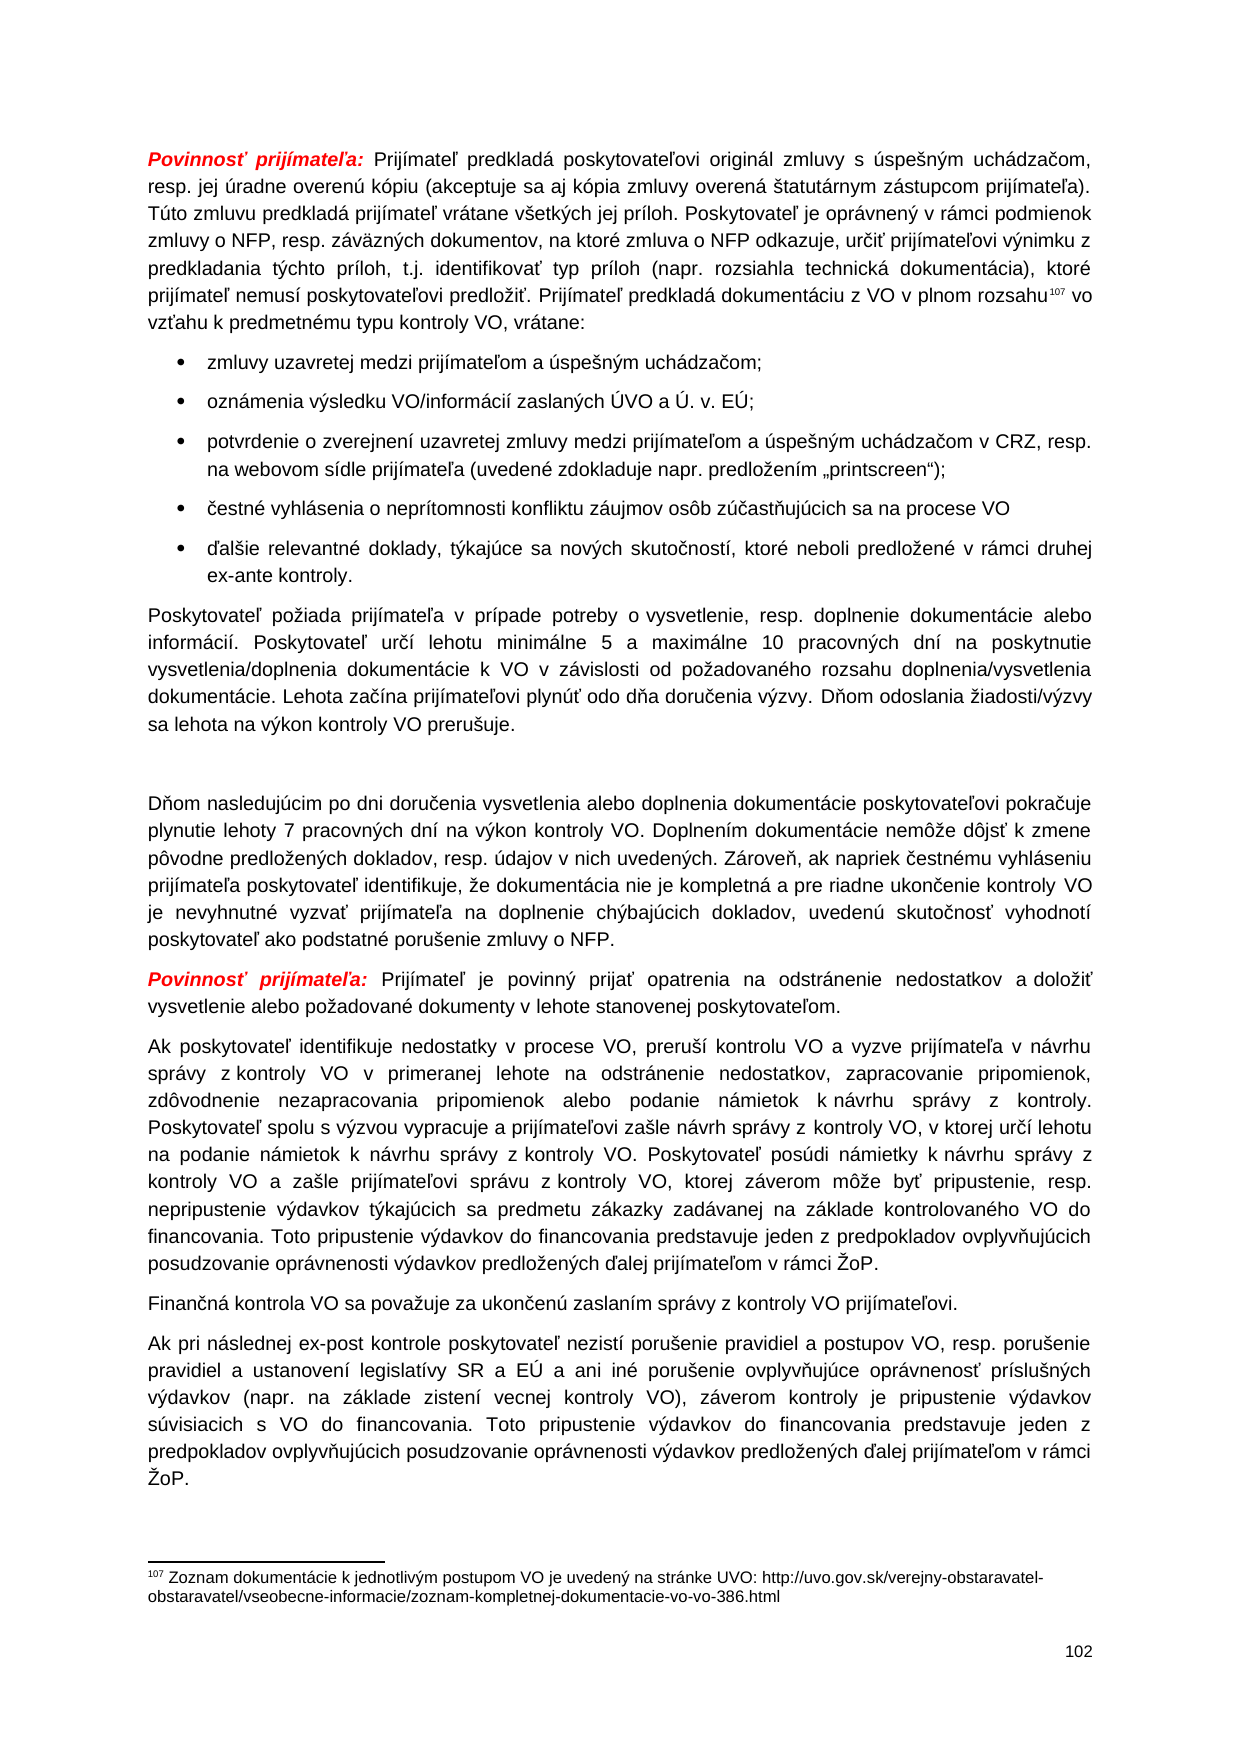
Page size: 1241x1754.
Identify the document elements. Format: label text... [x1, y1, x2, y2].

text Povinnosť prijímateľa: Prijímateľ je povinný prijať opatrenia na odstránenie nedostatkov a doložiť vysvetlenie alebo požadované dokumenty v lehote stanovenej poskytovateľom. [148, 968, 1092, 1017]
list oznámenia výsledku VO/informácií zaslaných ÚVO a Ú. v. EÚ; [177, 390, 1092, 413]
text Ak poskytovateľ identifikuje nedostatky v procese VO, preruší kontrolu VO a vyzve prijímateľa v návrhu správy z kontroly VO v primeranej lehote na odstránenie nedostatkov, zapracovanie pripomienok, zdôvodnenie nezapracovania pripomienok alebo podanie námietok k návrhu správy z kontroly. Poskytovateľ spolu s výzvou vypracuje a prijímateľovi zašle návrh správy z kontroly VO, v ktorej určí lehotu na podanie námietok k návrhu správy z kontroly VO. Poskytovateľ posúdi námietky k návrhu správy z kontroly VO a zašle prijímateľovi správu z kontroly VO, ktorej záverom môže byť pripustenie, resp. nepripustenie výdavkov týkajúcich sa predmetu zákazky zadávanej na základe kontrolovaného VO do financovania. Toto pripustenie výdavkov do financovania predstavuje jeden z predpokladov ovplyvňujúcich posudzovanie oprávnenosti výdavkov predložených ďalej prijímateľom v rámci ŽoP. [148, 1034, 1092, 1275]
text Poskytovateľ požiada prijímateľa v prípade potreby o vysvetlenie, resp. doplnenie dokumentácie alebo informácií. Poskytovateľ určí lehotu minimálne 5 a maximálne 10 pracovných dní na poskytnutie vysvetlenia/doplnenia dokumentácie k VO v závislosti od požadovaného rozsahu doplnenia/vysvetlenia dokumentácie. Lehota začína prijímateľovi plynúť odo dňa doručenia výzvy. Dňom odoslania žiadosti/výzvy sa lehota na výkon kontroly VO prerušuje. [148, 604, 1092, 735]
text Ak pri následnej ex-post kontrole poskytovateľ nezistí porušenie pravidiel a postupov VO, resp. porušenie pravidiel a ustanovení legislatívy SR a EÚ a ani iné porušenie ovplyvňujúce oprávnenosť príslušných výdavkov (napr. na základe zistení vecnej kontroly VO), záverom kontroly je pripustenie výdavkov súvisiacich s VO do financovania. Toto pripustenie výdavkov do financovania predstavuje jeden z predpokladov ovplyvňujúcich posudzovanie oprávnenosti výdavkov predložených ďalej prijímateľom v rámci ŽoP. [148, 1331, 1092, 1490]
list zmluvy uzavretej medzi prijímateľom a úspešným uchádzačom; [177, 351, 1092, 373]
list čestné vyhlásenia o neprítomnosti konfliktu záujmov osôb zúčastňujúcich sa na procese VO [177, 497, 1092, 520]
list ďalšie relevantné doklady, týkajúce sa nových skutočností, ktoré neboli predložené v rámci druhej ex-ante kontroly. [177, 537, 1092, 587]
text Finančná kontrola VO sa považuje za ukončenú zaslaním správy z kontroly VO prijímateľovi. [148, 1292, 1092, 1314]
list potvrdenie o zverejnení uzavretej zmluvy medzi prijímateľom a úspešným uchádzačom v CRZ, resp. na webovom sídle prijímateľa (uvedené zdokladuje napr. predložením „printscreen“); [177, 430, 1092, 480]
text Dňom nasledujúcim po dni doručenia vysvetlenia alebo doplnenia dokumentácie poskytovateľovi pokračuje plynutie lehoty 7 pracovných dní na výkon kontroly VO. Doplnením dokumentácie nemôže dôjsť k zmene pôvodne predložených dokladov, resp. údajov v nich uvedených. Zároveň, ak napriek čestnému vyhláseniu prijímateľa poskytovateľ identifikuje, že dokumentácia nie je kompletná a pre riadne ukončenie kontroly VO je nevyhnutné vyzvať prijímateľa na doplnenie chýbajúcich dokladov, uvedenú skutočnosť vyhodnotí poskytovateľ ako podstatné porušenie zmluvy o NFP. [148, 792, 1092, 951]
text Povinnosť prijímateľa: Prijímateľ predkladá poskytovateľovi originál zmluvy s úspešným uchádzačom, resp. jej úradne overenú kópiu (akceptuje sa aj kópia zmluvy overená štatutárnym zástupcom prijímateľa). Túto zmluvu predkladá prijímateľ vrátane všetkých jej príloh. Poskytovateľ je oprávnený v rámci podmienok zmluvy o NFP, resp. záväzných dokumentov, na ktoré zmluva o NFP odkazuje, určiť prijímateľovi výnimku z predkladania týchto príloh, t.j. identifikovať typ príloh (napr. rozsiahla technická dokumentácia), ktoré prijímateľ nemusí poskytovateľovi predložiť. Prijímateľ predkladá dokumentáciu z VO v plnom rozsahu vo vzťahu k predmetnému typu kontroly VO, vrátane: [148, 148, 1092, 333]
